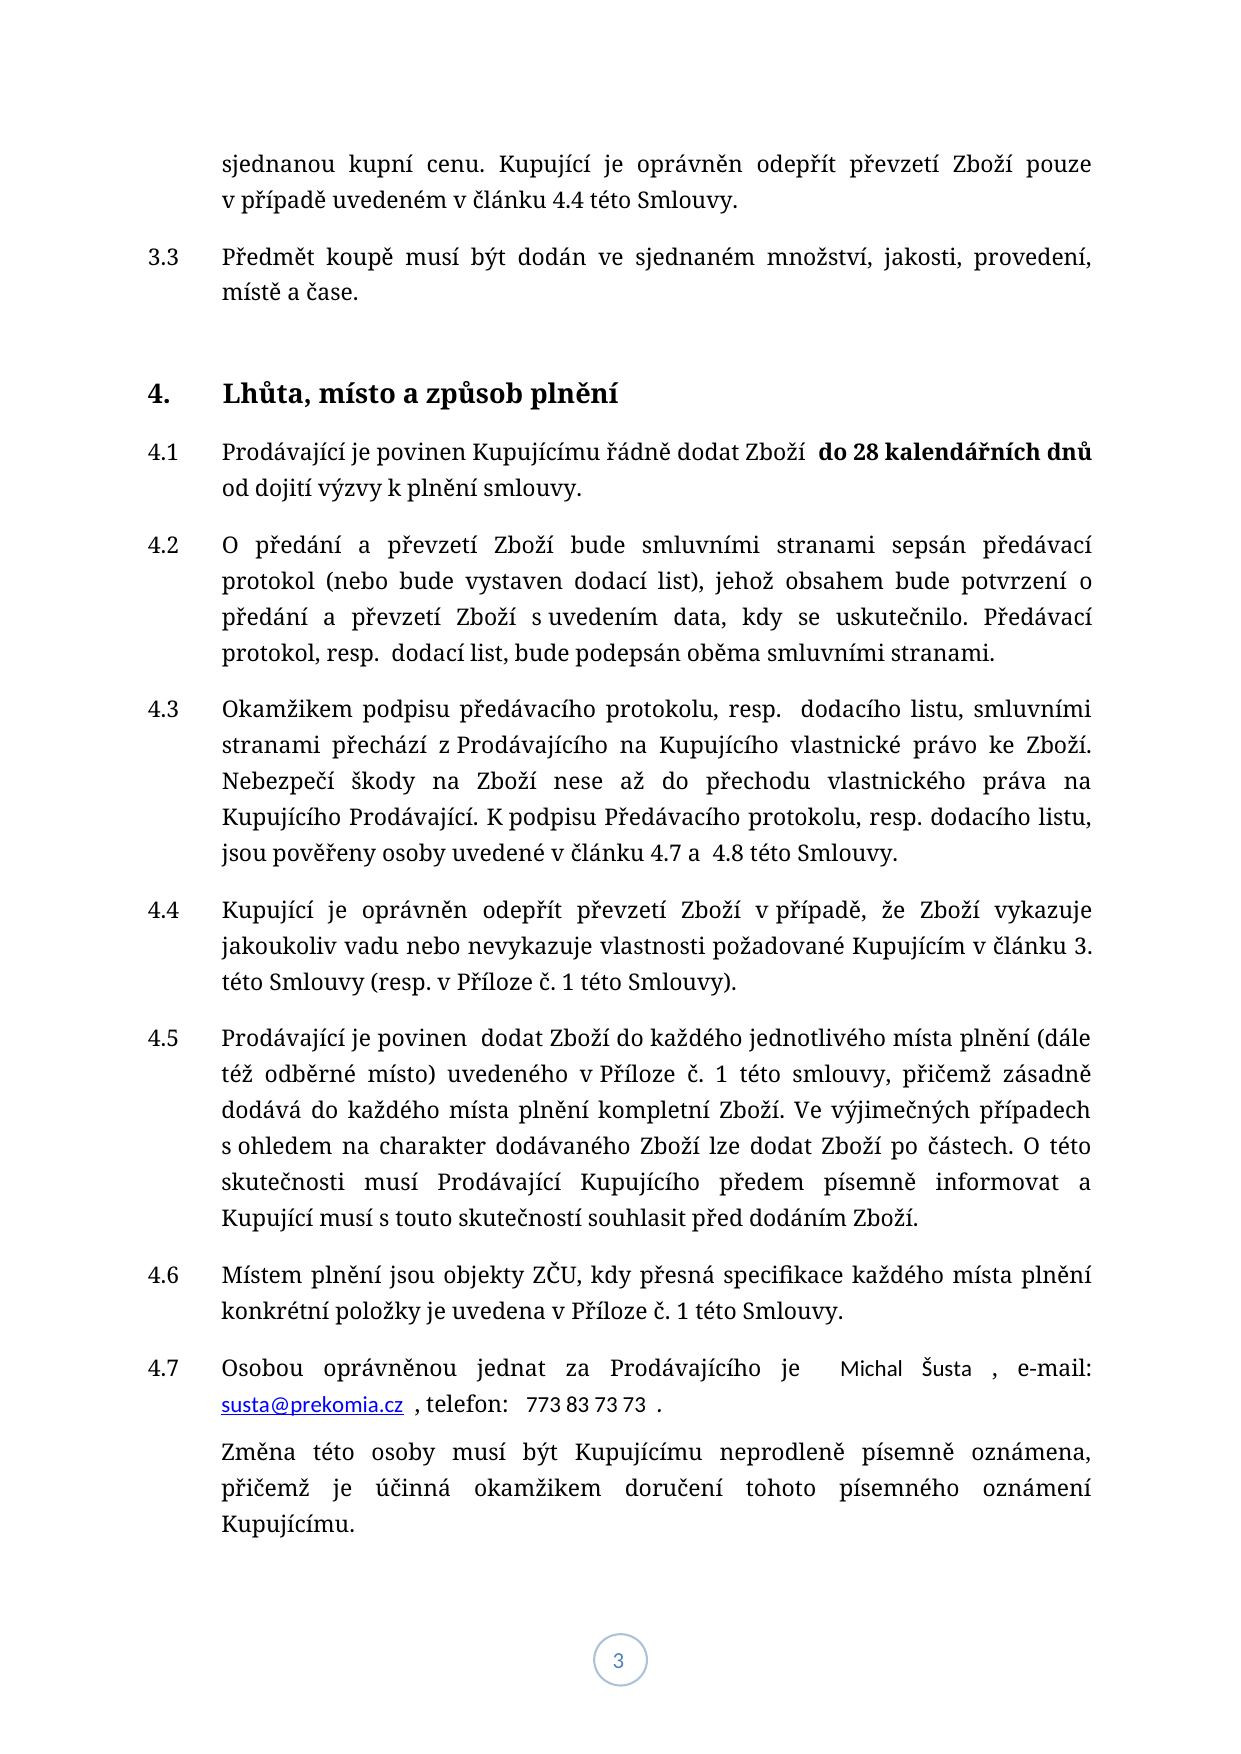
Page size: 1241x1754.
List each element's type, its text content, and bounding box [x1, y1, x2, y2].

list Místem plnění jsou objekty ZČU, kdy přesná specifikace každého místa plnění konkrétní položky je uvedena v Příloze č. 1 této Smlouvy. [148, 1259, 1092, 1326]
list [148, 148, 1092, 215]
list Předmět koupě musí být dodán ve sjednaném množství, jakosti, provedení, místě a čase. [148, 240, 1092, 308]
list Okamžikem podpisu předávacího protokolu, resp. dodacího listu, smluvními stranami přechází z Prodávajícího na Kupujícího vlastnické právo ke Zboží. Nebezpečí škody na Zboží nese až do přechodu vlastnického práva na Kupujícího Prodávající. K podpisu Předávacího protokolu, resp. dodacího listu, jsou pověřeny osoby uvedené v článku 4.7 a 4.8 této Smlouvy. [148, 693, 1092, 868]
list Osobou oprávněnou jednat za Prodávajícího je Michal Šusta , e-mail: susta@prekomia.cz , telefon: 773 83 73 73 . [148, 1352, 1092, 1419]
list O předání a převzetí Zboží bude smluvními stranami sepsán předávací protokol (nebo bude vystaven dodací list), jehož obsahem bude potvrzení o předání a převzetí Zboží s uvedením data, kdy se uskutečnilo. Předávací protokol, resp. dodací list, bude podepsán oběma smluvními stranami. [148, 529, 1092, 668]
list Prodávající je povinen dodat Zboží do každého jednotlivého místa plnění (dále též odběrné místo) uvedeného v Příloze č. 1 této smlouvy, přičemž zásadně dodává do každého místa plnění kompletní Zboží. Ve výjimečných případech s ohledem na charakter dodávaného Zboží lze dodat Zboží po částech. O této skutečnosti musí Prodávající Kupujícího předem písemně informovat a Kupující musí s touto skutečností souhlasit před dodáním Zboží. [148, 1022, 1092, 1233]
list Kupující je oprávněn odepřít převzetí Zboží v případě, že Zboží vykazuje jakoukoliv vadu nebo nevykazuje vlastnosti požadované Kupujícím v článku 3. této Smlouvy (resp. v Příloze č. 1 této Smlouvy). [148, 894, 1092, 997]
list Lhůta, místo a způsob plnění [148, 375, 1092, 412]
list Prodávající je povinen Kupujícímu řádně dodat Zboží do 28 kalendářních dnů od dojití výzvy k plnění smlouvy. [148, 436, 1092, 503]
text Změna této osoby musí být Kupujícímu neprodleně písemně oznámena, přičemž je účinná okamžikem doručení tohoto písemného oznámení Kupujícímu. [148, 1436, 1092, 1539]
